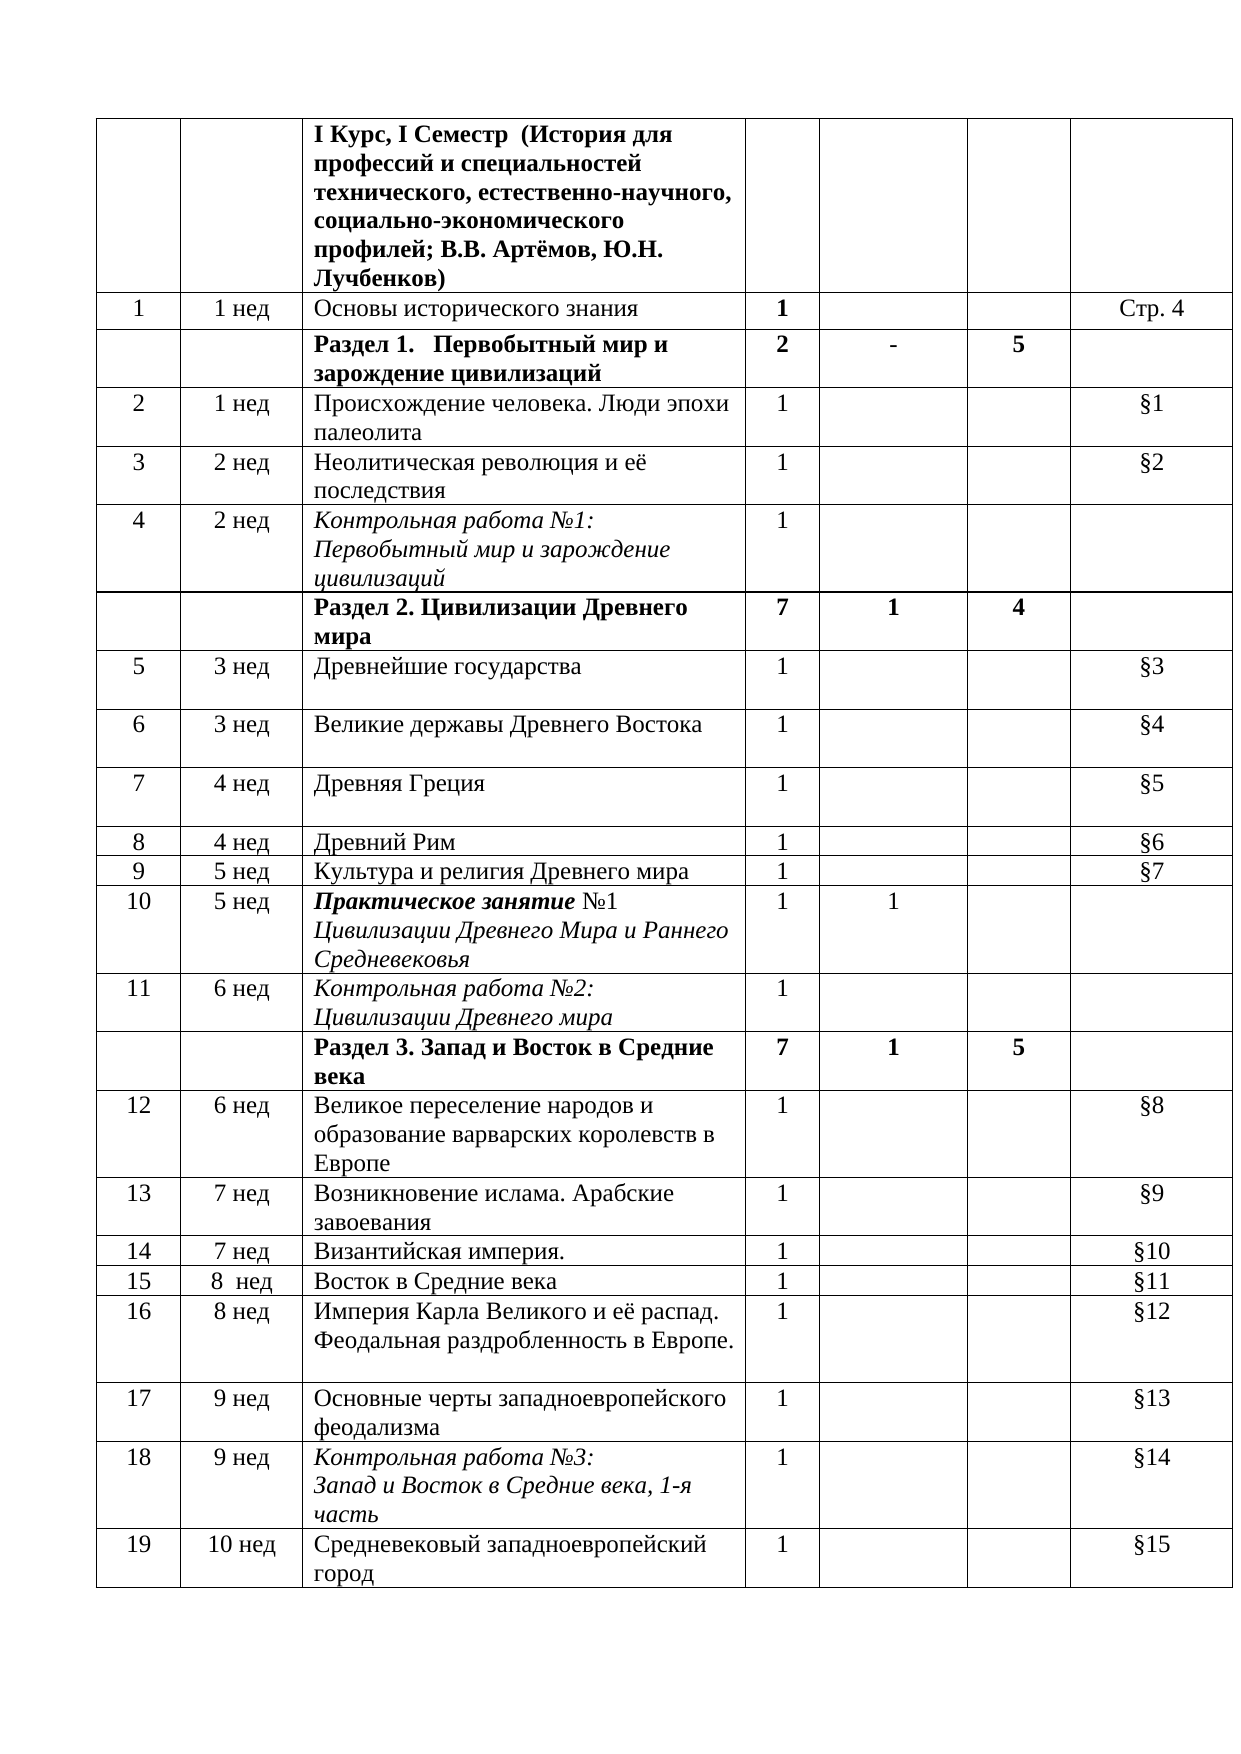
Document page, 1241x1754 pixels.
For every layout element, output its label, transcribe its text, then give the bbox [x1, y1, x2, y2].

table_cell [968, 388, 1070, 446]
table_cell 10 [97, 886, 180, 972]
table_cell Происхождение человека. Люди эпохи палеолита [303, 388, 745, 446]
table_cell 5 [968, 330, 1070, 387]
table_cell [1071, 119, 1232, 292]
table_cell §12 [1071, 1296, 1232, 1382]
table_cell [1071, 330, 1232, 387]
table_cell 1 [746, 1383, 819, 1441]
table_cell Древний Рим [303, 827, 745, 855]
table_cell 1 [746, 1529, 819, 1587]
table_cell 9 [97, 856, 180, 885]
table_cell [968, 1236, 1070, 1265]
table_cell Неолитическая революция и её последствия [303, 447, 745, 504]
table_cell [820, 1236, 967, 1265]
table_cell 12 [97, 1091, 180, 1177]
table_cell [97, 330, 180, 387]
table_cell [820, 1296, 967, 1382]
table_cell 3 нед [181, 710, 302, 767]
table_cell I Курс, I Семестр (История для профессий и специальностей технического, естественно-научного, социально-экономического профилей; В.В. Артёмов, Ю.Н. Лучбенков) [303, 119, 745, 292]
table_cell 2 [97, 388, 180, 446]
table_cell Стр. 4 [1071, 293, 1232, 328]
table_cell 1 [746, 827, 819, 855]
table_cell Контрольная работа №1: Первобытный мир и зарождение цивилизаций [303, 505, 745, 591]
table_cell 1 [746, 1236, 819, 1265]
table_cell [968, 827, 1070, 855]
table_cell 13 [97, 1178, 180, 1235]
table_cell 1 [746, 856, 819, 885]
table_cell 5 [97, 651, 180, 708]
table_cell [1071, 505, 1232, 591]
table_cell Основные черты западноевропейского феодализма [303, 1383, 745, 1441]
table_cell [820, 710, 967, 767]
table_cell Раздел 1. Первобытный мир и зарождение цивилизаций [303, 330, 745, 387]
table_cell [968, 1178, 1070, 1235]
table_cell Контрольная работа №2: Цивилизации Древнего мира [303, 974, 745, 1031]
table_cell [968, 886, 1070, 972]
table_cell 8 [97, 827, 180, 855]
table_cell 7 нед [181, 1178, 302, 1235]
table_cell 1 [746, 1442, 819, 1528]
table_cell §13 [1071, 1383, 1232, 1441]
table_cell [746, 119, 819, 292]
table_cell [820, 651, 967, 708]
table_cell [181, 330, 302, 387]
table_cell §7 [1071, 856, 1232, 885]
table_cell 1 [746, 768, 819, 826]
table_cell 9 нед [181, 1383, 302, 1441]
table_cell [820, 1178, 967, 1235]
table_cell 7 [746, 1032, 819, 1089]
table_cell [968, 1529, 1070, 1587]
table_cell [968, 768, 1070, 826]
table_cell §4 [1071, 710, 1232, 767]
table_cell [820, 119, 967, 292]
table_cell [820, 293, 967, 328]
table_cell 1 [746, 1178, 819, 1235]
table_cell [820, 447, 967, 504]
table_cell Основы исторического знания [303, 293, 745, 328]
table_cell [181, 119, 302, 292]
table_cell [820, 1383, 967, 1441]
table_cell [820, 1091, 967, 1177]
table_cell [968, 293, 1070, 328]
table_cell Контрольная работа №3: Запад и Восток в Средние века, 1-я часть [303, 1442, 745, 1528]
table_cell [1071, 974, 1232, 1031]
table_cell [820, 768, 967, 826]
table_cell 1 [820, 1032, 967, 1089]
table_cell §9 [1071, 1178, 1232, 1235]
table_cell 6 нед [181, 974, 302, 1031]
table_cell 15 [97, 1266, 180, 1295]
table_cell 7 нед [181, 1236, 302, 1265]
table_cell §8 [1071, 1091, 1232, 1177]
table_cell 9 нед [181, 1442, 302, 1528]
table_cell Практическое занятие №1 Цивилизации Древнего Мира и Раннего Средневековья [303, 886, 745, 972]
table_cell [968, 119, 1070, 292]
table_cell [820, 1442, 967, 1528]
table_cell 1 [746, 1266, 819, 1295]
table_cell 4 нед [181, 827, 302, 855]
table_cell [1071, 593, 1232, 650]
table_cell §3 [1071, 651, 1232, 708]
table_cell [820, 827, 967, 855]
table_cell 1 [746, 293, 819, 328]
table_cell 1 нед [181, 293, 302, 328]
table_cell [97, 119, 180, 292]
table_cell Великое переселение народов и образование варварских королевств в Европе [303, 1091, 745, 1177]
table_cell 4 [97, 505, 180, 591]
table_cell §1 [1071, 388, 1232, 446]
table_cell - [820, 330, 967, 387]
table_cell §2 [1071, 447, 1232, 504]
table_cell [820, 974, 967, 1031]
table_cell Возникновение ислама. Арабские завоевания [303, 1178, 745, 1235]
table_cell [968, 651, 1070, 708]
table_cell [97, 593, 180, 650]
table_cell §5 [1071, 768, 1232, 826]
table_cell [968, 974, 1070, 1031]
table_cell 8 нед [181, 1296, 302, 1382]
table_cell 14 [97, 1236, 180, 1265]
table_cell §14 [1071, 1442, 1232, 1528]
table_cell 1 [746, 447, 819, 504]
table_cell 7 [746, 593, 819, 650]
table_cell [820, 1266, 967, 1295]
table_cell 1 [746, 388, 819, 446]
table_cell [97, 1032, 180, 1089]
table_cell 1 [97, 293, 180, 328]
table_cell 1 [746, 1091, 819, 1177]
table_cell 1 [746, 505, 819, 591]
table_cell [181, 1032, 302, 1089]
table_cell 3 нед [181, 651, 302, 708]
table_cell 4 нед [181, 768, 302, 826]
table_cell [820, 388, 967, 446]
table_cell 1 [820, 886, 967, 972]
table_cell [1071, 1032, 1232, 1089]
table_cell [968, 710, 1070, 767]
table_cell 11 [97, 974, 180, 1031]
table_cell 5 [968, 1032, 1070, 1089]
table_cell [820, 856, 967, 885]
table_cell Восток в Средние века [303, 1266, 745, 1295]
table_cell Раздел 3. Запад и Восток в Средние века [303, 1032, 745, 1089]
table_cell [968, 1442, 1070, 1528]
table_cell [181, 593, 302, 650]
table_cell Византийская империя. [303, 1236, 745, 1265]
table_cell 1 [820, 593, 967, 650]
table_cell [968, 1383, 1070, 1441]
table_cell 1 [746, 886, 819, 972]
table_cell [968, 1266, 1070, 1295]
table_cell §6 [1071, 827, 1232, 855]
table_cell §11 [1071, 1266, 1232, 1295]
table_cell 5 нед [181, 886, 302, 972]
table_cell Империя Карла Великого и её распад. Феодальная раздробленность в Европе. [303, 1296, 745, 1382]
table_cell 2 нед [181, 505, 302, 591]
table_cell 1 [746, 710, 819, 767]
table_cell [968, 856, 1070, 885]
table_cell Великие державы Древнего Востока [303, 710, 745, 767]
table_cell Раздел 2. Цивилизации Древнего мира [303, 593, 745, 650]
table_cell [820, 505, 967, 591]
table_cell §10 [1071, 1236, 1232, 1265]
table_cell 2 нед [181, 447, 302, 504]
table_cell 3 [97, 447, 180, 504]
table_cell [1071, 886, 1232, 972]
table_cell 1 [746, 651, 819, 708]
table_cell 1 [746, 974, 819, 1031]
table_cell 7 [97, 768, 180, 826]
table_cell Средневековый западноевропейский город [303, 1529, 745, 1587]
table_cell 6 [97, 710, 180, 767]
table_cell §15 [1071, 1529, 1232, 1587]
table_cell [968, 1296, 1070, 1382]
table_cell Древняя Греция [303, 768, 745, 826]
table_cell 17 [97, 1383, 180, 1441]
table_cell [968, 1091, 1070, 1177]
table_cell 19 [97, 1529, 180, 1587]
table_cell 10 нед [181, 1529, 302, 1587]
table_cell Культура и религия Древнего мира [303, 856, 745, 885]
table_cell 18 [97, 1442, 180, 1528]
table_cell 5 нед [181, 856, 302, 885]
table_cell 1 нед [181, 388, 302, 446]
table_cell Древнейшие государства [303, 651, 745, 708]
table_cell 2 [746, 330, 819, 387]
table_cell 16 [97, 1296, 180, 1382]
table_cell 6 нед [181, 1091, 302, 1177]
table_cell [820, 1529, 967, 1587]
table_cell [968, 447, 1070, 504]
table_cell 8 нед [181, 1266, 302, 1295]
table_cell 4 [968, 593, 1070, 650]
table_cell 1 [746, 1296, 819, 1382]
table_cell [968, 505, 1070, 591]
